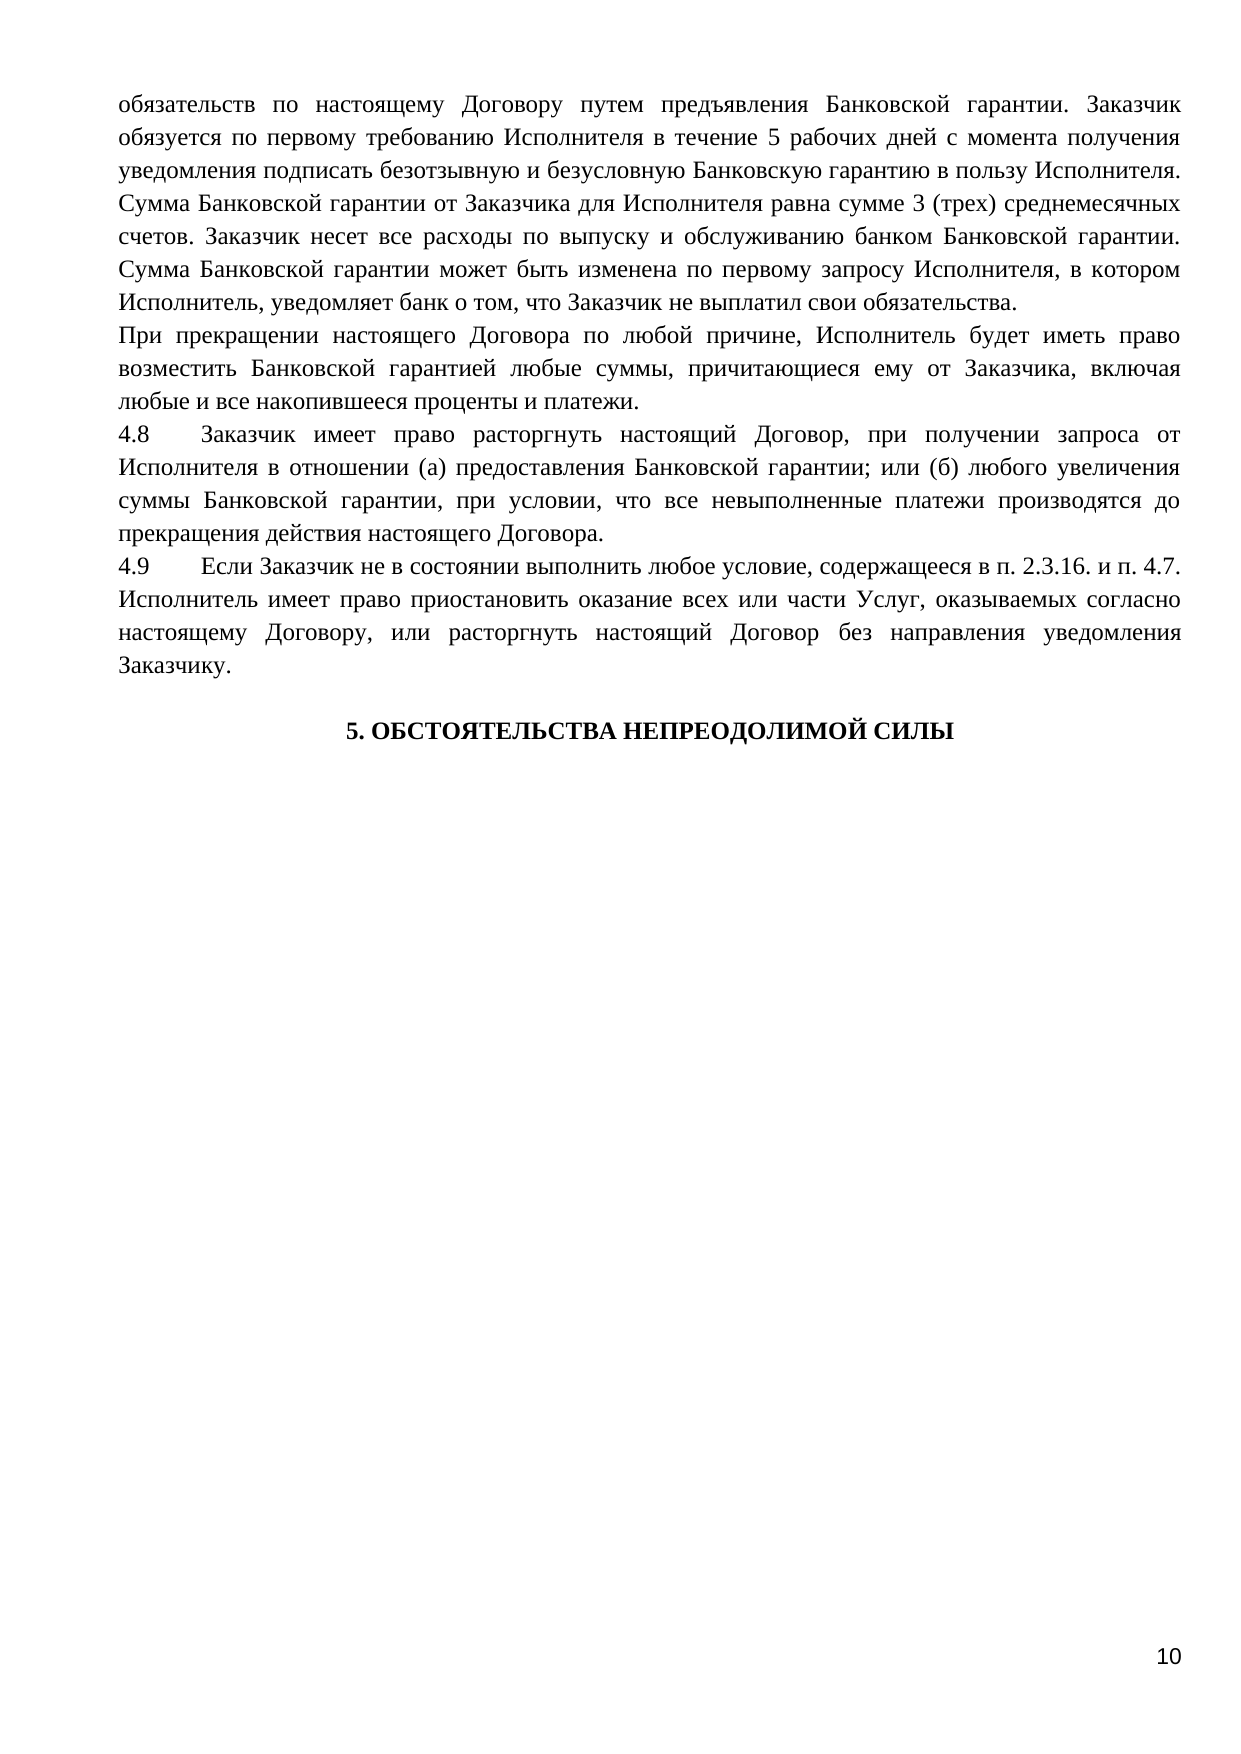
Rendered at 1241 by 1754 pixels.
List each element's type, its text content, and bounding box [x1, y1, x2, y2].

text При прекращении настоящего Договора по любой причине, Исполнитель будет иметь право возместить Банковской гарантией любые суммы, причитающиеся ему от Заказчика, включая любые и все накопившееся проценты и платежи. [118, 320, 1182, 414]
list Заказчик имеет право расторгнуть настоящий Договор, при получении запроса от Исполнителя в отношении (a) предоставления Банковской гарантии; или (б) любого увеличения суммы Банковской гарантии, при условии, что все невыполненные платежи производятся до прекращения действия настоящего Договора. [118, 419, 1182, 547]
text 5. ОБСТОЯТЕЛЬСТВА НЕПРЕОДОЛИМОЙ СИЛЫ [118, 716, 1182, 745]
list Если Заказчик не в состоянии выполнить любое условие, содержащееся в п. 2.3.16. и п. 4.7. Исполнитель имеет право приостановить оказание всех или части Услуг, оказываемых согласно настоящему Договору, или расторгнуть настоящий Договор без направления уведомления Заказчику. [118, 551, 1182, 679]
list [118, 89, 1182, 316]
